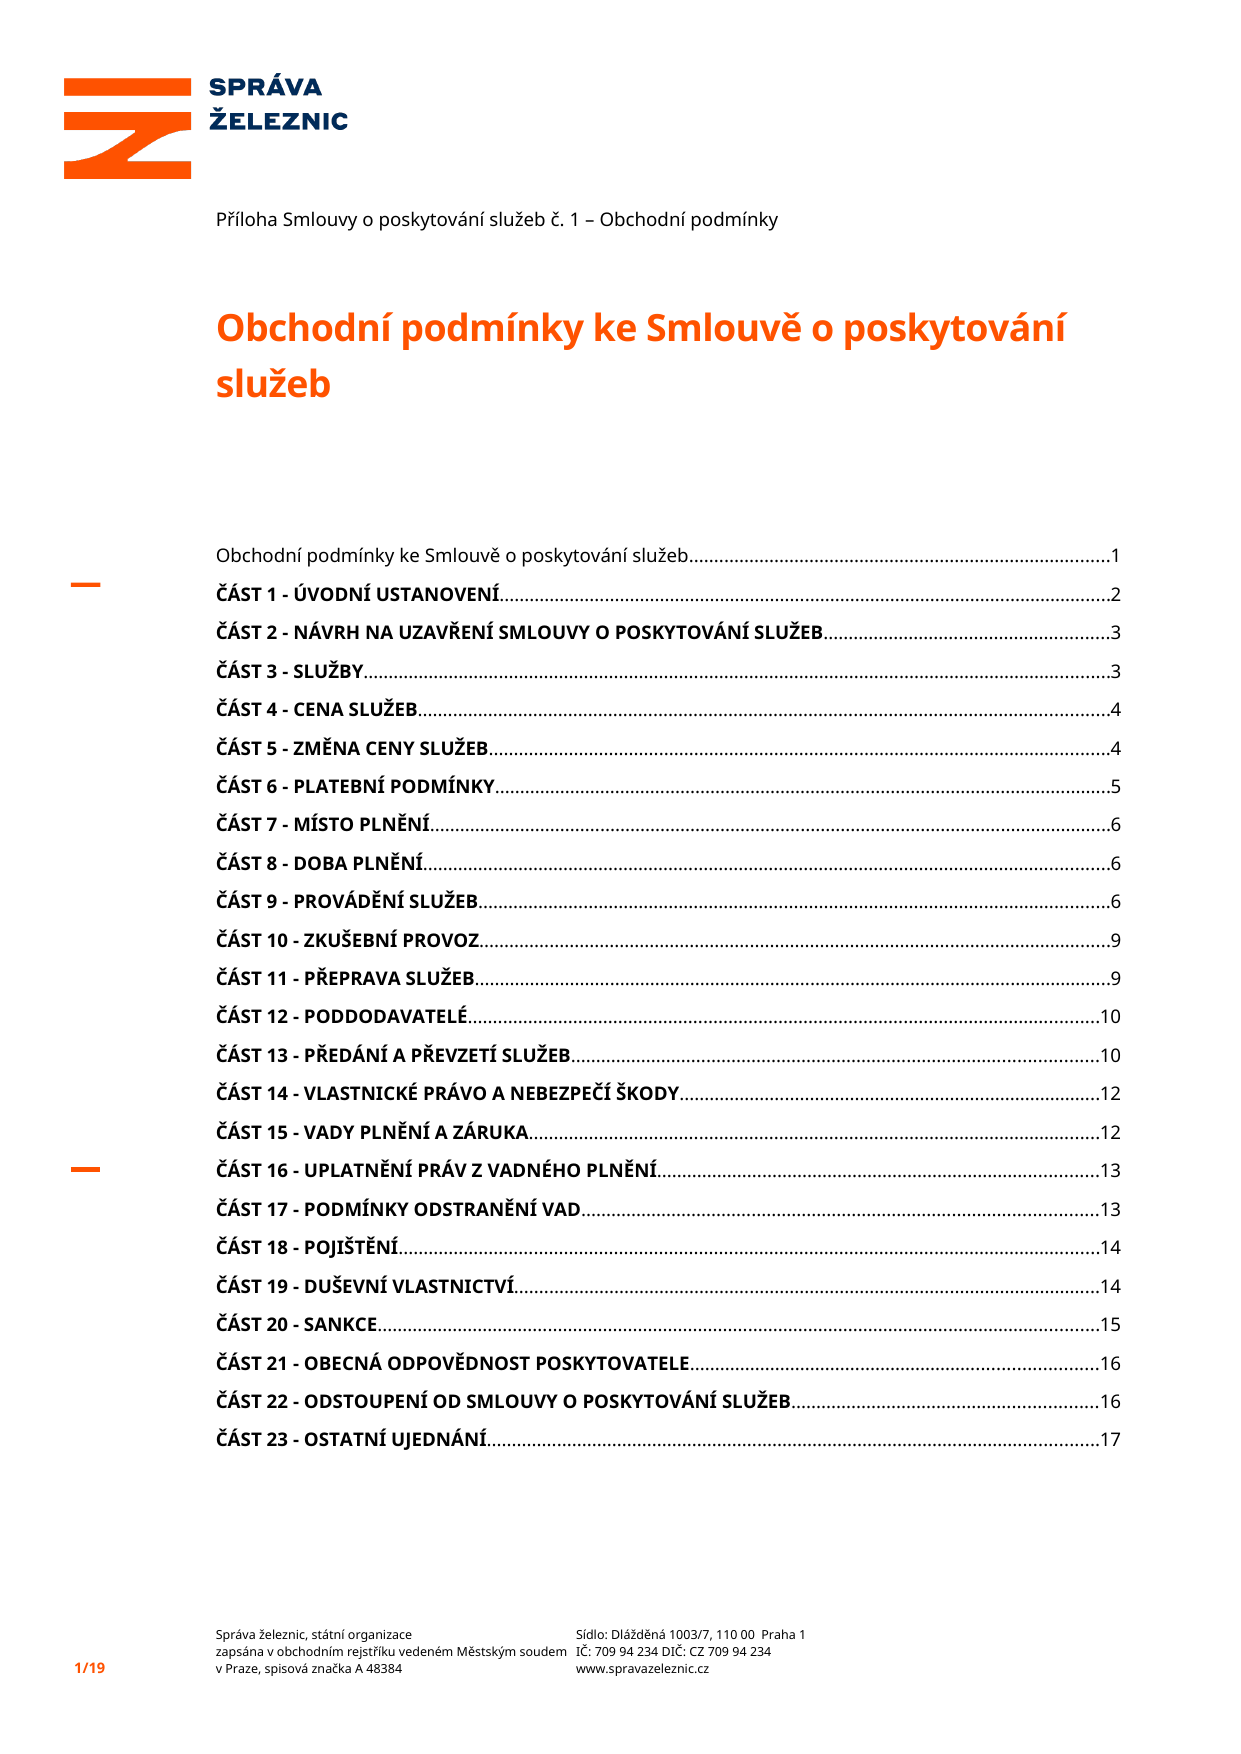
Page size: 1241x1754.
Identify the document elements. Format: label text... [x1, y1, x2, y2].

text ČÁST 23 - OSTATNÍ UJEDNÁNÍ 17 [216, 1427, 1122, 1452]
picture [64, 73, 348, 179]
text ČÁST 11 - PŘEPRAVA SLUŽEB 9 [216, 965, 1122, 991]
text ČÁST 20 - SANKCE 15 [216, 1311, 1122, 1337]
text ČÁST 7 - MÍSTO PLNĚNÍ 6 [216, 812, 1122, 837]
text ČÁST 21 - OBECNÁ ODPOVĚDNOST POSKYTOVATELE 16 [216, 1350, 1122, 1375]
text ČÁST 14 - VLASTNICKÉ PRÁVO A NEBEZPEČÍ ŠKODY 12 [216, 1081, 1122, 1106]
text Obchodní podmínky ke Smlouvě o poskytování služeb 1 [216, 543, 1122, 568]
text ČÁST 8 - DOBA PLNĚNÍ 6 [216, 850, 1122, 876]
text ČÁST 9 - PROVÁDĚNÍ SLUŽEB 6 [216, 888, 1122, 914]
text ČÁST 18 - POJIŠTĚNÍ 14 [216, 1234, 1122, 1260]
subtitle Obchodní podmínky ke Smlouvě o poskytování služeb [216, 302, 1122, 409]
text ČÁST 19 - DUŠEVNÍ VLASTNICTVÍ 14 [216, 1273, 1122, 1298]
text ČÁST 13 - PŘEDÁNÍ A PŘEVZETÍ SLUŽEB 10 [216, 1042, 1122, 1068]
text ČÁST 2 - NÁVRH NA UZAVŘENÍ SMLOUVY O POSKYTOVÁNÍ SLUŽEB 3 [216, 619, 1122, 645]
text ČÁST 1 - ÚVODNÍ USTANOVENÍ 2 [216, 581, 1122, 607]
text ČÁST 4 - CENA SLUŽEB 4 [216, 696, 1122, 722]
text ČÁST 10 - ZKUŠEBNÍ PROVOZ 9 [216, 927, 1122, 952]
text ČÁST 15 - VADY PLNĚNÍ A ZÁRUKA 12 [216, 1119, 1122, 1145]
text ČÁST 5 - ZMĚNA CENY SLUŽEB 4 [216, 735, 1122, 760]
text ČÁST 16 - UPLATNĚNÍ PRÁV Z VADNÉHO PLNĚNÍ 13 [216, 1158, 1122, 1183]
text ČÁST 17 - PODMÍNKY ODSTRANĚNÍ VAD 13 [216, 1196, 1122, 1222]
text ČÁST 12 - PODDODAVATELÉ 10 [216, 1004, 1122, 1029]
text ČÁST 22 - ODSTOUPENÍ OD SMLOUVY O POSKYTOVÁNÍ SLUŽEB 16 [216, 1388, 1122, 1414]
text ČÁST 3 - SLUŽBY 3 [216, 658, 1122, 683]
text ČÁST 6 - PLATEBNÍ PODMÍNKY 5 [216, 773, 1122, 799]
text Příloha Smlouvy o poskytování služeb č. 1 – Obchodní podmínky [216, 207, 1196, 232]
